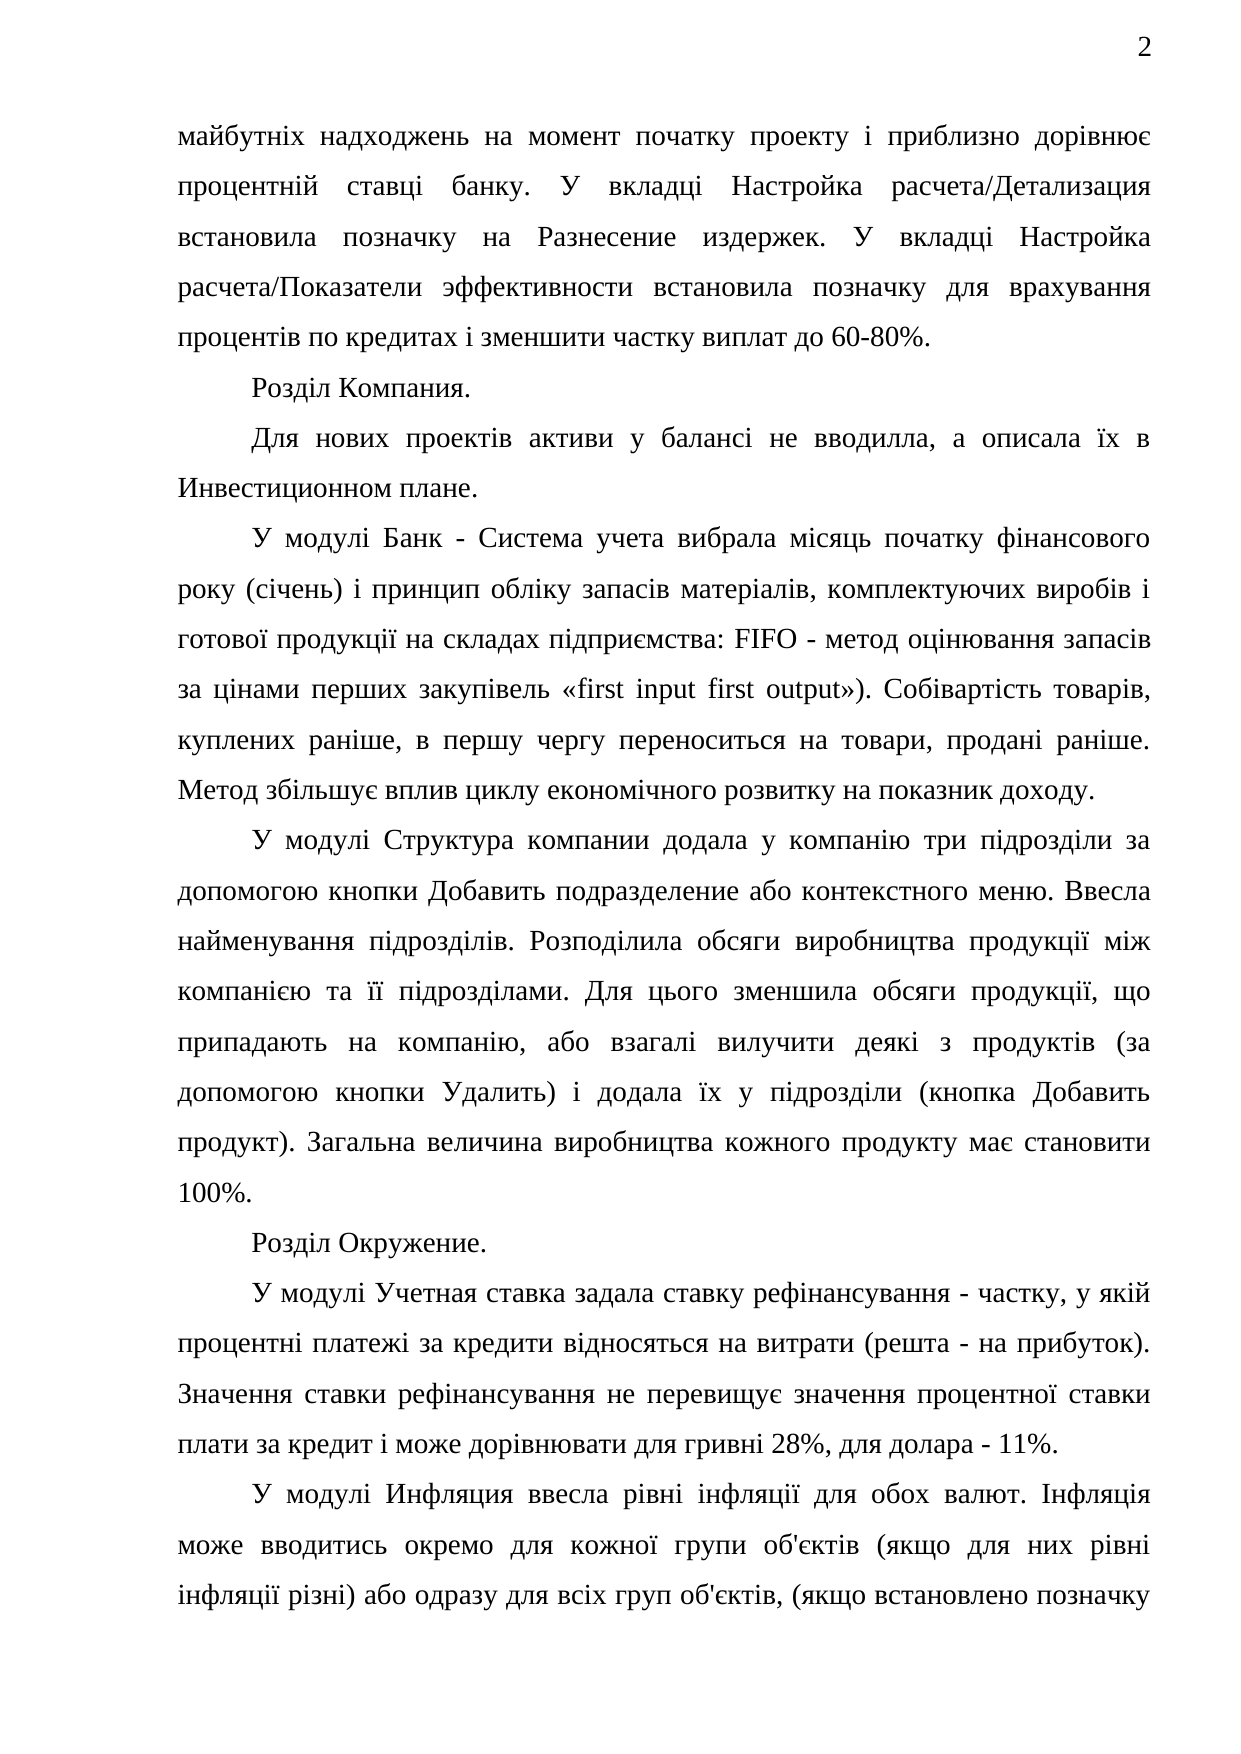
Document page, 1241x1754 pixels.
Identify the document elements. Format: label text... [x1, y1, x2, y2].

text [177, 1477, 1152, 1611]
text У модулі Банк - Система учета вибрала місяць початку фінансового року (січень) і принцип обліку запасів матеріалів, комплектуючих виробів і готової продукції на складах підприємства: FIFO - метод оцінювання запасів за цінами перших закупівель «first input first output»). Собівартість товарів, куплених раніше, в першу чергу переноситься на товари, продані раніше. Метод збільшує вплив циклу економічного розвитку на показник доходу. [177, 521, 1152, 806]
text Розділ Компания. [177, 370, 1152, 403]
text У модулі Учетная ставка задала ставку рефінансування - частку, у якій процентні платежі за кредити відносяться на витрати (решта - на прибуток). Значення ставки рефінансування не перевищує значення процентної ставки плати за кредит і може дорівнювати для гривні 28%, для долара - 11%. [177, 1275, 1152, 1460]
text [177, 118, 1152, 353]
text У модулі Структура компании додала у компанію три підрозділи за допомогою кнопки Добавить подразделение або контекстного меню. Ввесла найменування підрозділів. Розподілила обсяги виробництва продукції між компанією та її підрозділами. Для цього зменшила обсяги продукції, що припадають на компанію, або взагалі вилучити деякі з продуктів (за допомогою кнопки Удалить) і додала їх у підрозділи (кнопка Добавить продукт). Загальна величина виробництва кожного продукту має становити 100%. [177, 822, 1152, 1208]
text Розділ Окружение. [177, 1225, 1152, 1258]
text Для нових проектів активи у балансі не вводилла, а описала їх в Инвестиционном плане. [177, 420, 1152, 504]
